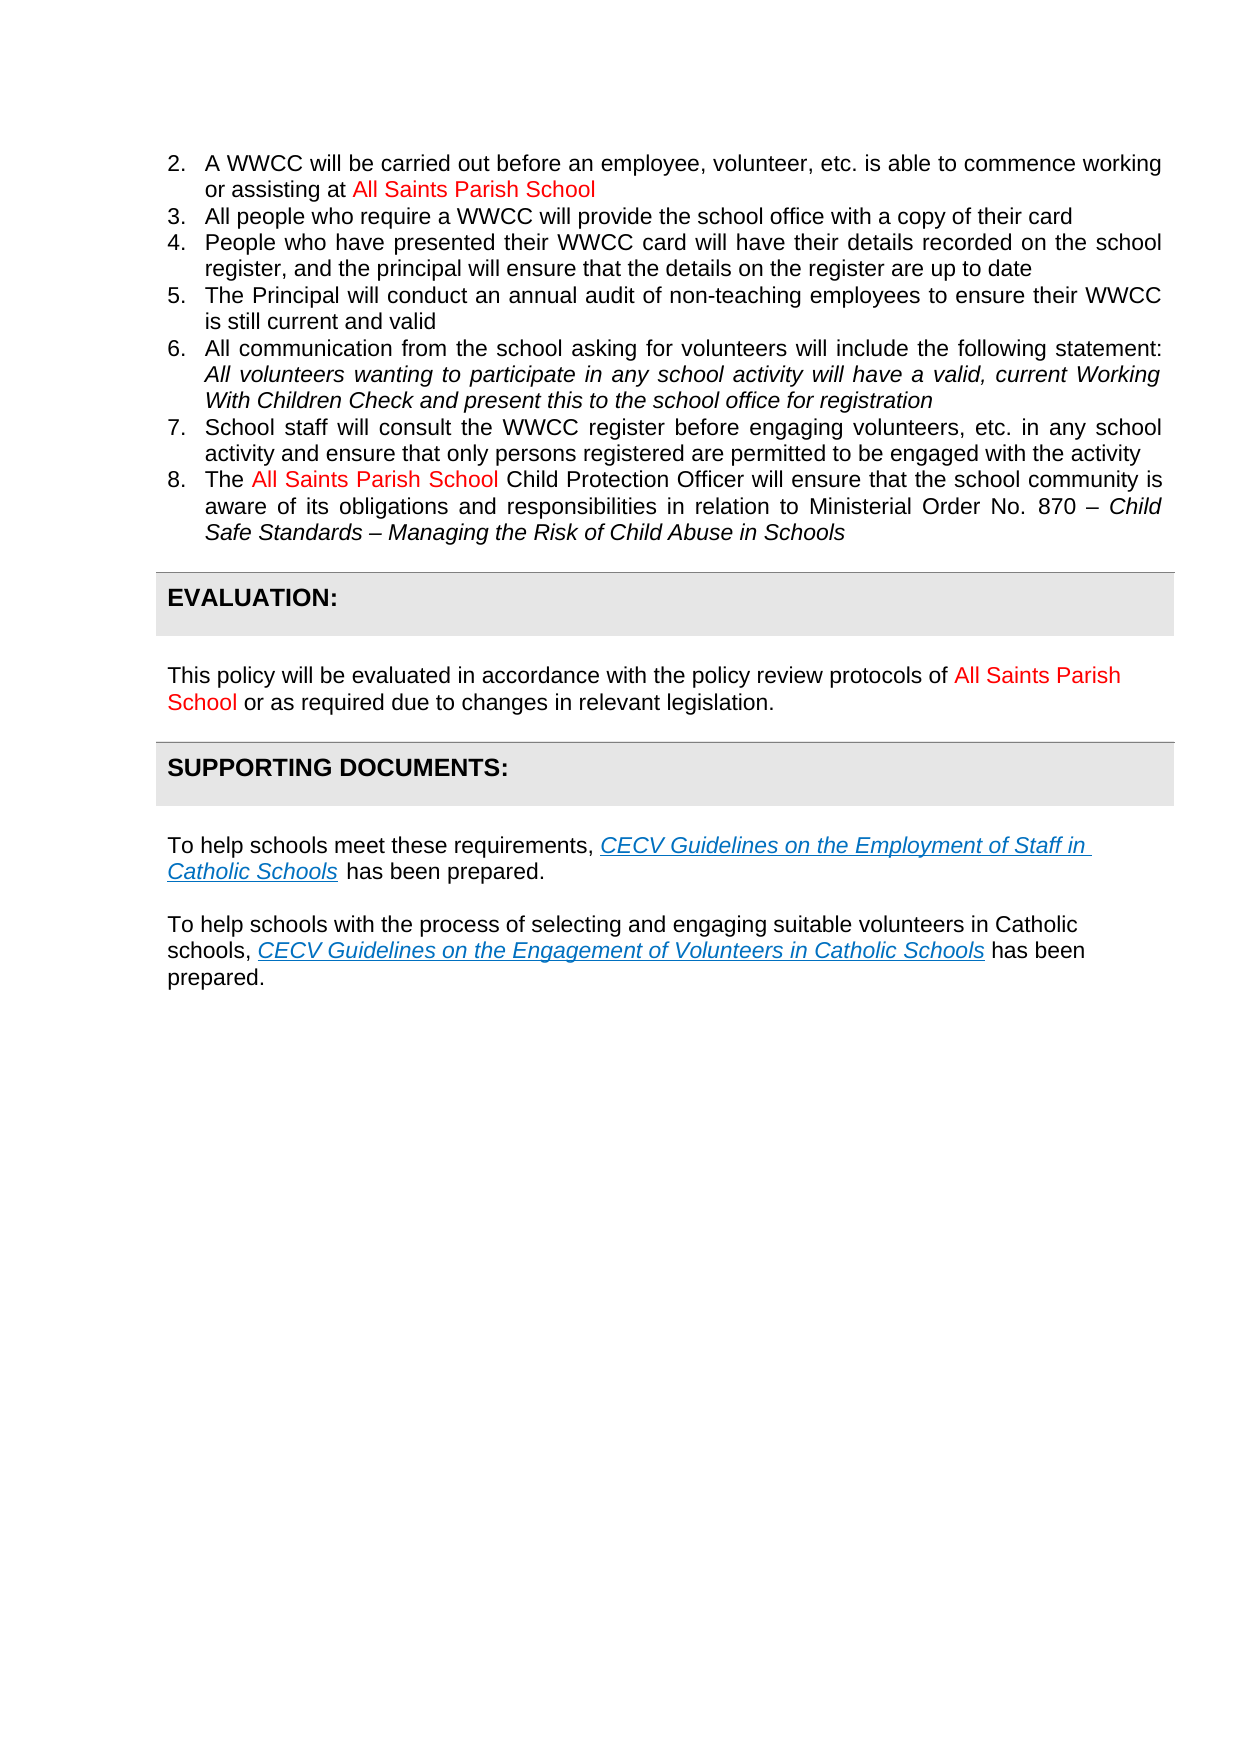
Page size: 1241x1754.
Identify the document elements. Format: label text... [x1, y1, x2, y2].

table_cell To help schools meet these requirements, CECV Guidelines on the Employment of Staff in Catholic Schools has been prepared. To help schools with the process of selecting and engaging suitable volunteers in Catholic schools, CECV Guidelines on the Engagement of Volunteers in Catholic Schools has been prepared. [156, 806, 1174, 990]
table_cell SUPPORTING DOCUMENTS: [156, 743, 1174, 806]
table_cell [156, 150, 1174, 572]
table_cell This policy will be evaluated in accordance with the policy review protocols of All Saints Parish School or as required due to changes in relevant legislation. [156, 636, 1174, 741]
table_cell EVALUATION: [156, 573, 1174, 636]
